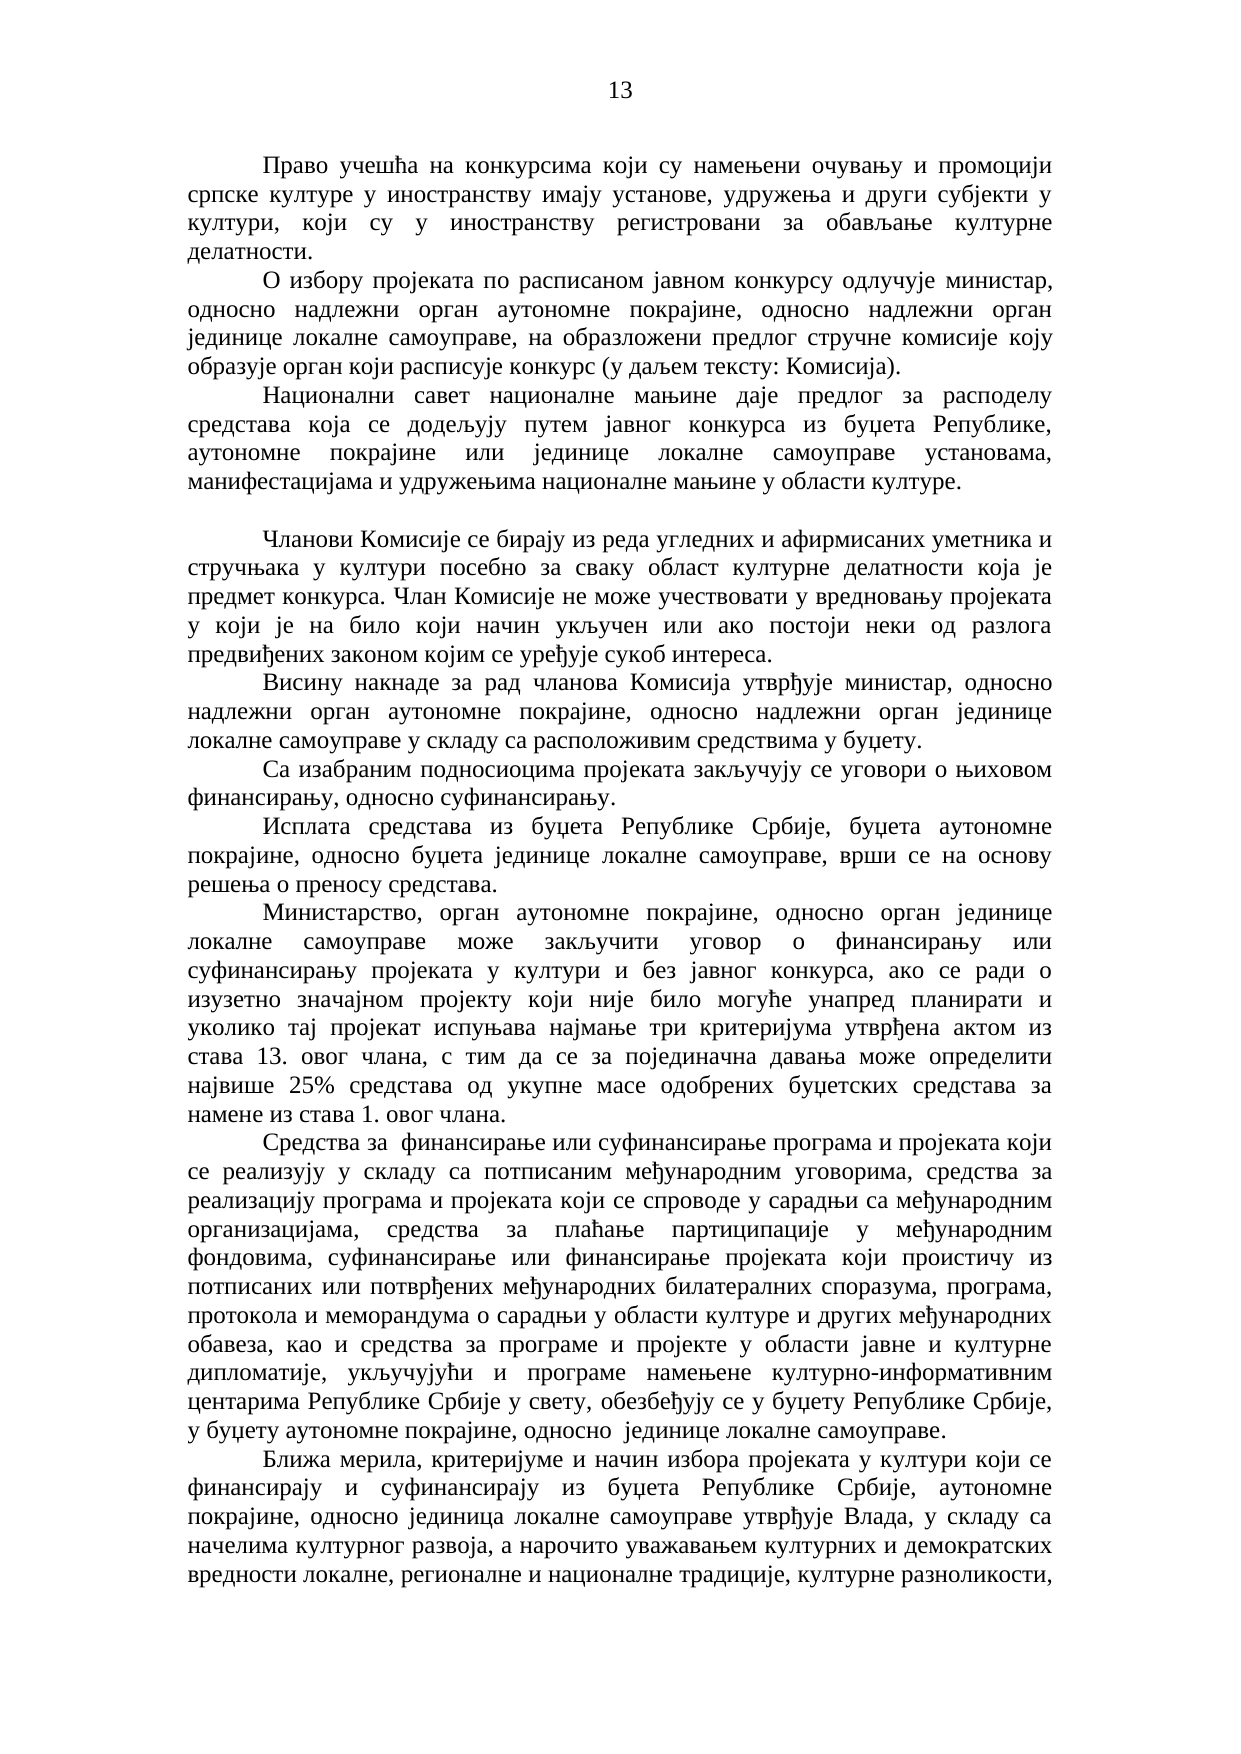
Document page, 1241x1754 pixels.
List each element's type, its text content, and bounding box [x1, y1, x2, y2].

text Министарство, орган аутономне покрајине, односно орган јединице локалне самоуправе може закључити уговор о финансирању или суфинансирању пројеката у култури и без јавног конкурса, ако се ради о изузетно значајном пројекту који није било могуће унапред планирати и уколико тај пројекат испуњава најмање три критеријума утврђена актом из става 13. овог члана, с тим да се за појединачна давања може определити највише 25% средстава од укупне масе одобрених буџетских средстава за намене из става 1. овог члана. [187, 897, 1053, 1127]
text Средства за финансирање или суфинансирање програма и пројеката који се реализују у складу са потписаним међународним уговорима, средства за реализацију програма и пројеката који се спроводе у сарадњи са међународним организацијама, средства за плаћање партиципације у међународним фондовима, суфинансирање или финансирање пројеката који проистичу из потписаних или потврђених међународних билатералних споразума, програма, протокола и меморандума о сарадњи у области културе и других међународних обавеза, као и средства за програме и пројекте у области јавне и културне дипломатије, укључујући и програме намењене културно-информативним центарима Републике Србије у свету, обезбеђују се у буџету Републике Србије, у буџету аутономне покрајине, односно јединице локалне самоуправе. [187, 1127, 1053, 1444]
text Национални савет националне мањине даје предлог за расподелу средстава која се додељују путем јавног конкурса из буџета Републике, аутономне покрајине или јединице локалне самоуправе установама, манифестацијама и удружењима националне мањине у области културе. [187, 380, 1053, 495]
text О избору пројеката по расписаном јавном конкурсу одлучује министар, односно надлежни орган аутономне покрајине, односно надлежни орган јединице локалне самоуправе, на образложени предлог стручне комисије коју образује орган који расписује конкурс (у даљем тексту: Комисија). [187, 265, 1053, 380]
text Исплата средстава из буџета Републике Србије, буџета аутономне покрајине, односно буџета јединице локалне самоуправе, врши се на основу решења о преносу средстава. [187, 811, 1053, 897]
text Са изабраним подносиоцима пројеката закључују се уговори о њиховом финансирању, односно суфинансирању. [187, 754, 1053, 811]
text Право учешћа на конкурсима који су намењени очувању и промоцији српске културе у иностранству имају установе, удружења и други субјекти у култури, који су у иностранству регистровани за обављање културне делатности. [187, 150, 1053, 265]
text Висину накнаде за рад чланова Комисија утврђује министар, односно надлежни орган аутономне покрајине, односно надлежни орган јединице локалне самоуправе у складу са расположивим средствима у буџету. [187, 667, 1053, 754]
text Чланови Комисије се бирају из реда угледних и афирмисаних уметника и стручњака у култури посебно за сваку област културне делатности која је предмет конкурса. Члан Комисије не може учествовати у вредновању пројеката у који је на било који начин укључен или ако постоји неки од разлога предвиђених законом којим се уређује сукоб интереса. [187, 524, 1053, 667]
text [187, 1444, 1053, 1587]
